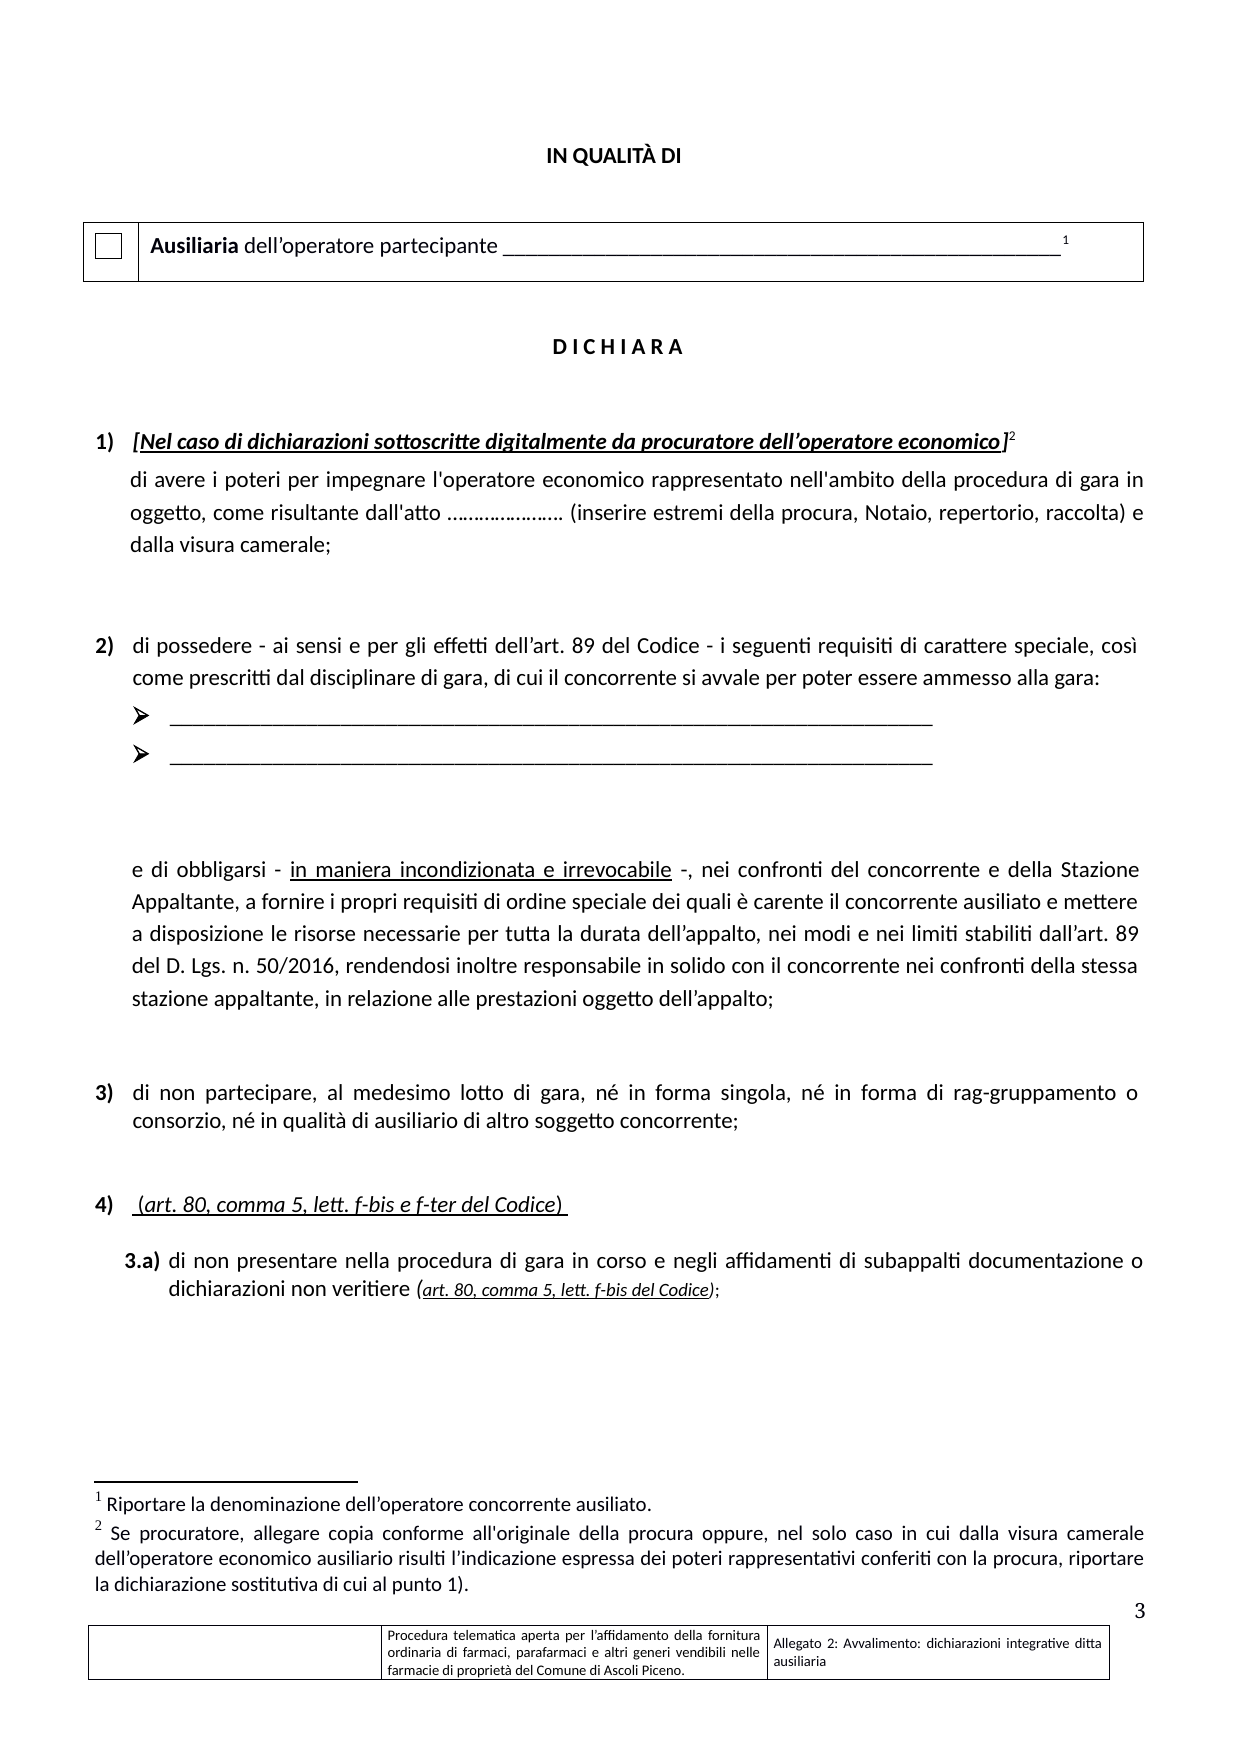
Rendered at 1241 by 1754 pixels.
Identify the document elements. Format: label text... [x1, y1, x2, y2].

subtitle D I C H I A R A [94, 310, 1140, 360]
text di avere i poteri per impegnare l'operatore economico rappresentato nell'ambito della procedura di gara in oggetto, come risultante dall'atto …………………. (inserire estremi della procura, Notaio, repertorio, raccolta) e dalla visura camerale; [130, 466, 1146, 558]
list (art. 80, comma 5, lett. f-bis e f-ter del Codice) [95, 1190, 1140, 1218]
list di possedere - ai sensi e per gli effetti dell’art. 89 del Codice - i seguenti requisiti di carattere speciale, così come prescritti dal disciplinare di gara, di cui il concorrente si avvale per poter essere ammesso alla gara: [95, 631, 1140, 691]
list ___________________________________________________________________ [132, 740, 1140, 768]
table_header Ausiliaria dell’operatore partecipante _________________________________________________ [139, 223, 1143, 281]
table_header [84, 223, 138, 281]
text e di obbligarsi - in maniera incondizionata e irrevocabile -, nei confronti del concorrente e della Stazione Appaltante, a fornire i propri requisiti di ordine speciale dei quali è carente il concorrente ausiliato e mettere a disposizione le risorse necessarie per tutta la durata dell’appalto, nei modi e nei limiti stabiliti dall’art. 89 del D. Lgs. n. 50/2016, rendendosi inoltre responsabile in solido con il concorrente nei confronti della stessa stazione appaltante, in relazione alle prestazioni oggetto dell’appalto; [132, 855, 1140, 1012]
list di non partecipare, al medesimo lotto di gara, né in forma singola, né in forma di rag-gruppamento o consorzio, né in qualità di ausiliario di altro soggetto concorrente; [95, 1078, 1140, 1134]
list [Nel caso di dichiarazioni sottoscritte digitalmente da procuratore dell’operatore economico] [95, 427, 1140, 455]
text IN QUALITÀ DI [94, 119, 1133, 169]
text 3.a) di non presentare nella procedura di gara in corso e negli affidamenti di subappalti documentazione o dichiarazioni non veritiere (art. 80, comma 5, lett. f-bis del Codice); [124, 1246, 1146, 1302]
list ___________________________________________________________________ [132, 701, 1140, 729]
